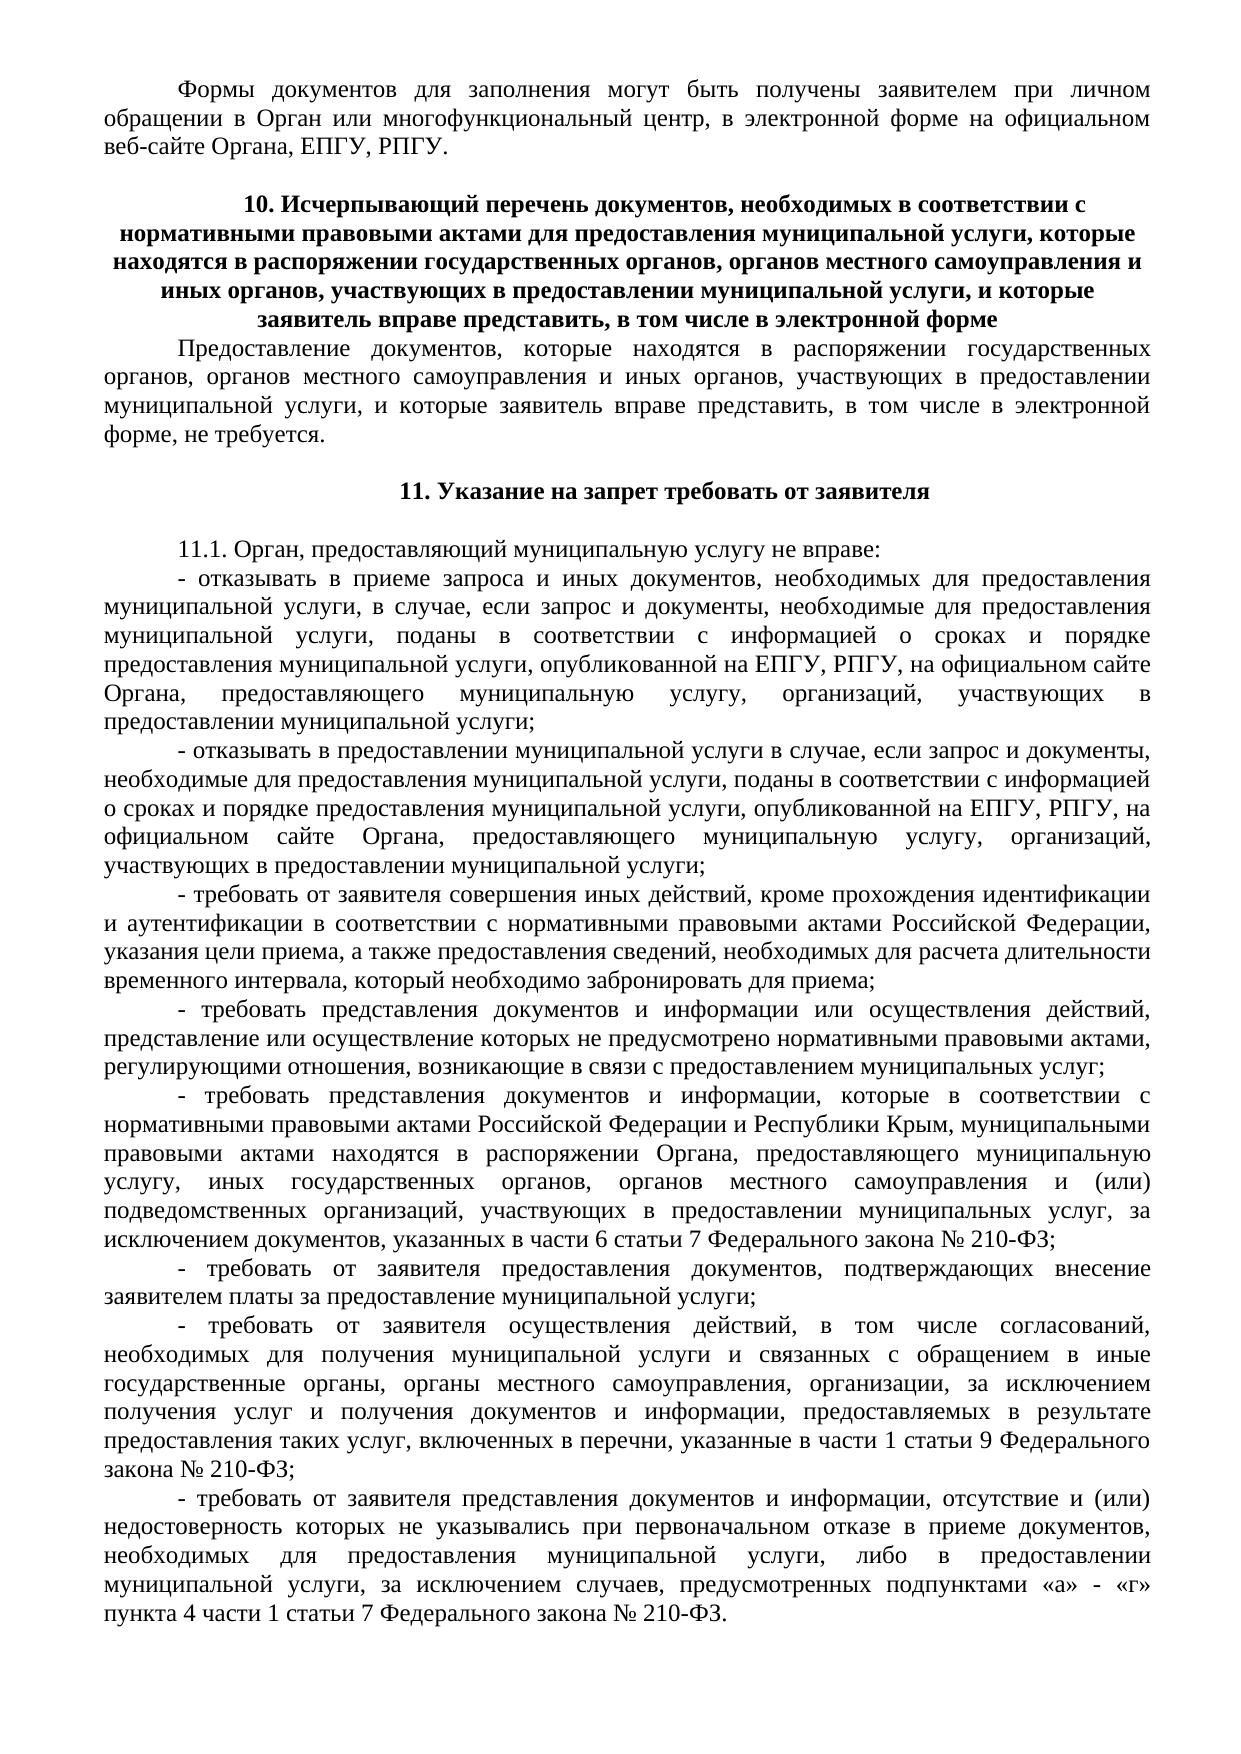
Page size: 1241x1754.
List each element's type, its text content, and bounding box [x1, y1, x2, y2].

text Формы документов для заполнения могут быть получены заявителем при личном обращении в Орган или многофункциональный центр, в электронной форме на официальном веб-сайте Органа, ЕПГУ, РПГУ. [103, 74, 1152, 160]
text 11. Указание на запрет требовать от заявителя [103, 476, 1152, 505]
text - требовать от заявителя осуществления действий, в том числе согласований, необходимых для получения муниципальной услуги и связанных с обращением в иные государственные органы, органы местного самоуправления, организации, за исключением получения услуг и получения документов и информации, предоставляемых в результате предоставления таких услуг, включенных в перечни, указанные в части 1 статьи 9 Федерального закона № 210-ФЗ; [103, 1310, 1152, 1483]
text - требовать от заявителя представления документов и информации, отсутствие и (или) недостоверность которых не указывались при первоначальном отказе в приеме документов, необходимых для предоставления муниципальной услуги, либо в предоставлении муниципальной услуги, за исключением случаев, предусмотренных подпунктами «а» - «г» пункта 4 части 1 статьи 7 Федерального закона № 210-ФЗ. [103, 1483, 1152, 1626]
text - отказывать в предоставлении муниципальной услуги в случае, если запрос и документы, необходимые для предоставления муниципальной услуги, поданы в соответствии с информацией о сроках и порядке предоставления муниципальной услуги, опубликованной на ЕПГУ, РПГУ, на официальном сайте Органа, предоставляющего муниципальную услугу, организаций, участвующих в предоставлении муниципальной услуги; [103, 735, 1152, 879]
text - требовать от заявителя предоставления документов, подтверждающих внесение заявителем платы за предоставление муниципальной услуги; [103, 1253, 1152, 1310]
text - требовать от заявителя совершения иных действий, кроме прохождения идентификации и аутентификации в соответствии с нормативными правовыми актами Российской Федерации, указания цели приема, а также предоставления сведений, необходимых для расчета длительности временного интервала, который необходимо забронировать для приема; [103, 879, 1152, 994]
text - требовать представления документов и информации, которые в соответствии с нормативными правовыми актами Российской Федерации и Республики Крым, муниципальными правовыми актами находятся в распоряжении Органа, предоставляющего муниципальную услугу, иных государственных органов, органов местного самоуправления и (или) подведомственных организаций, участвующих в предоставлении муниципальных услуг, за исключением документов, указанных в части 6 статьи 7 Федерального закона № 210-ФЗ; [103, 1080, 1152, 1253]
text - отказывать в приеме запроса и иных документов, необходимых для предоставления муниципальной услуги, в случае, если запрос и документы, необходимые для предоставления муниципальной услуги, поданы в соответствии с информацией о сроках и порядке предоставления муниципальной услуги, опубликованной на ЕПГУ, РПГУ, на официальном сайте Органа, предоставляющего муниципальную услугу, организаций, участвующих в предоставлении муниципальной услуги; [103, 563, 1152, 735]
text 11.1. Орган, предоставляющий муниципальную услугу не вправе: [103, 534, 1152, 563]
text Предоставление документов, которые находятся в распоряжении государственных органов, органов местного самоуправления и иных органов, участвующих в предоставлении муниципальной услуги, и которые заявитель вправе представить, в том числе в электронной форме, не требуется. [103, 333, 1152, 448]
text - требовать представления документов и информации или осуществления действий, представление или осуществление которых не предусмотрено нормативными правовыми актами, регулирующими отношения, возникающие в связи с предоставлением муниципальных услуг; [103, 994, 1152, 1080]
text 10. Исчерпывающий перечень документов, необходимых в соответствии с нормативными правовыми актами для предоставления муниципальной услуги, которые находятся в распоряжении государственных органов, органов местного самоуправления и иных органов, участвующих в предоставлении муниципальной услуги, и которые заявитель вправе представить, в том числе в электронной форме [103, 189, 1152, 333]
